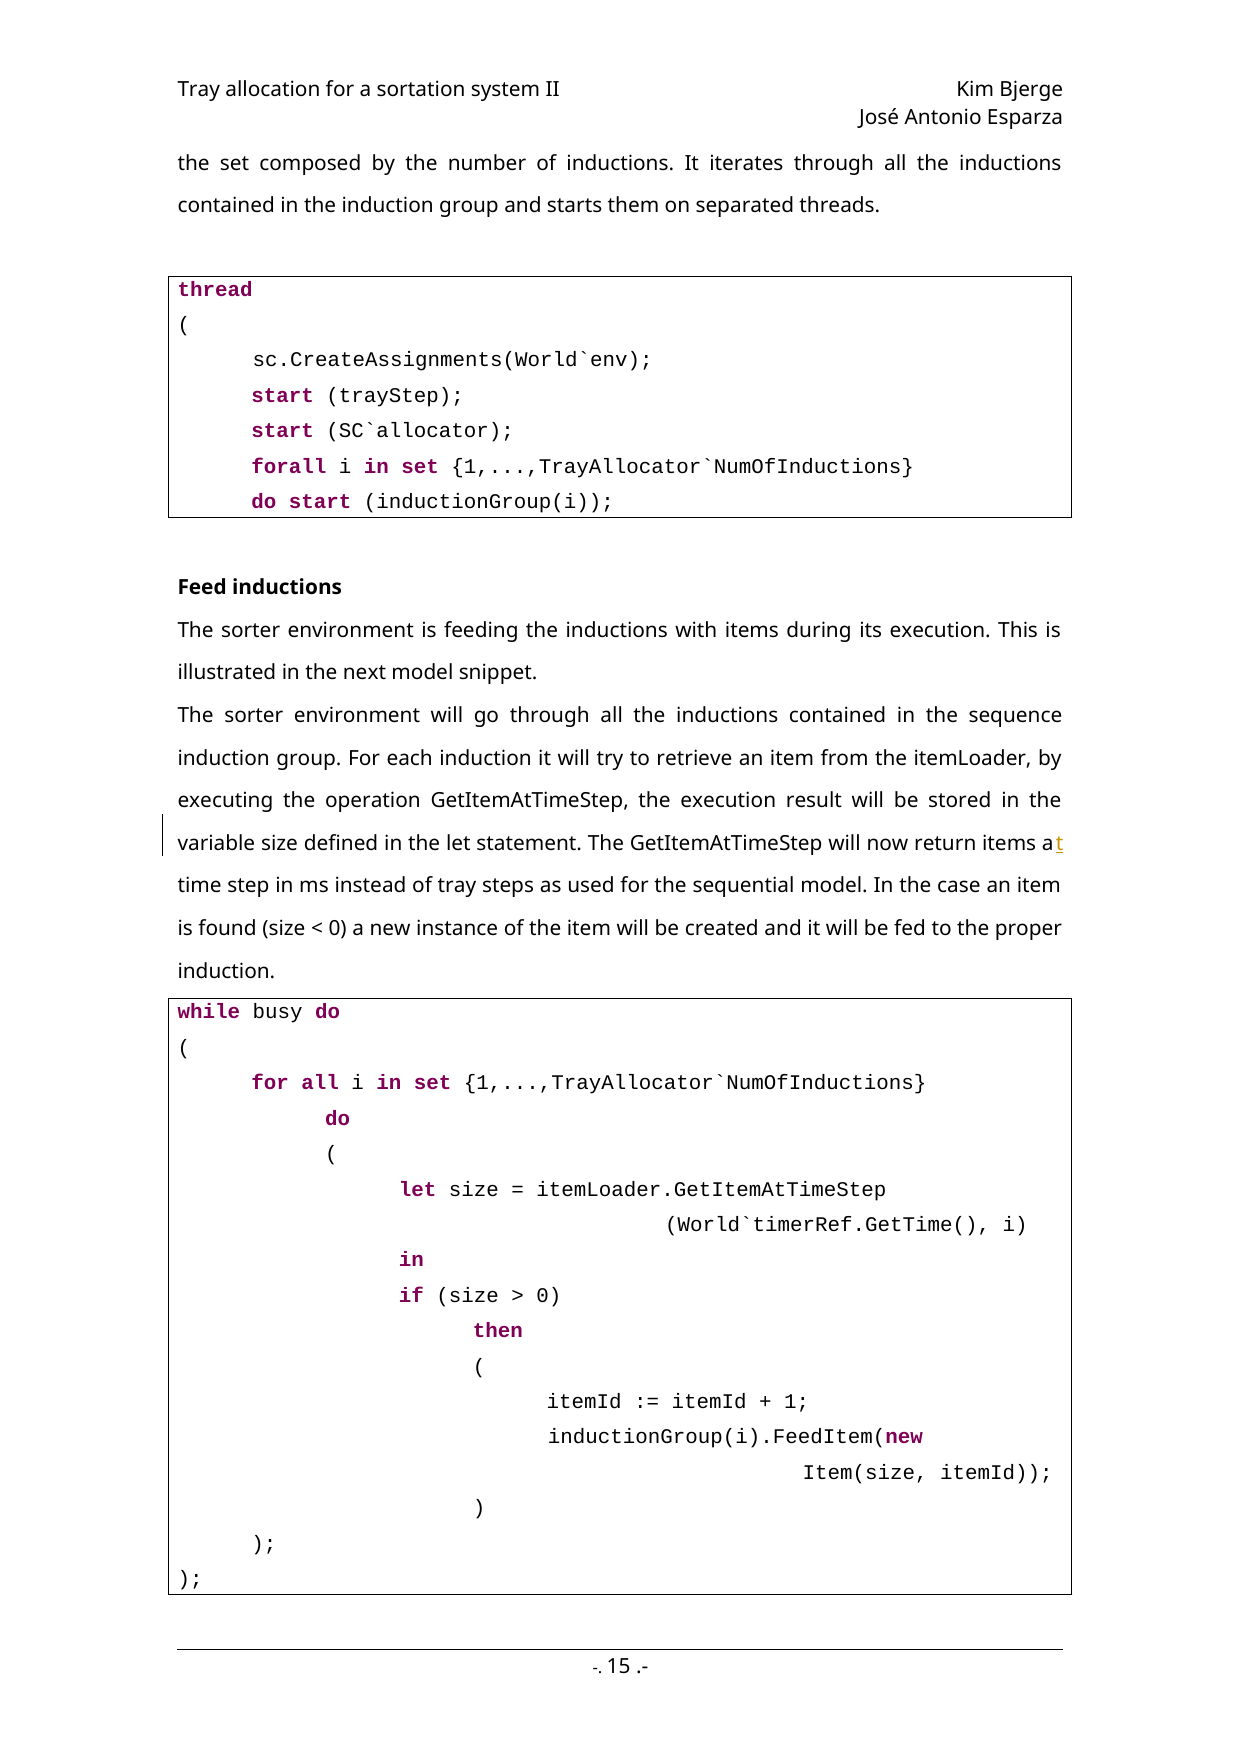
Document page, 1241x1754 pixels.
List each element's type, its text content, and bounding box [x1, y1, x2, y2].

text for all i in set {1,...,TrayAllocator`NumOfInductions} [169, 1069, 1071, 1096]
text Item(size, itemId)); [169, 1459, 1071, 1486]
text ( [169, 311, 1071, 338]
text forall i in set {1,...,TrayAllocator`NumOfInductions} [169, 453, 1071, 479]
text itemId := itemId + 1; [169, 1388, 1071, 1415]
text sc.CreateAssignments(World`env); [169, 346, 1071, 373]
text ); [169, 1565, 1071, 1594]
text thread [169, 277, 1071, 302]
text ); [169, 1529, 1071, 1556]
text ( [169, 1140, 1071, 1167]
text start (SC`allocator); [169, 417, 1071, 444]
text then [169, 1317, 1071, 1344]
text ) [169, 1494, 1071, 1521]
text do start (inductionGroup(i)); [169, 488, 1071, 517]
text in [169, 1246, 1071, 1273]
text do [169, 1104, 1071, 1131]
text ( [169, 1034, 1071, 1061]
text inductionGroup(i).FeedItem(new [169, 1423, 1071, 1450]
text while busy do [169, 999, 1071, 1025]
text The sorter environment will go through all the inductions contained in the sequence induction group. For each induction it will try to retrieve an item from the itemLoader, by executing the operation GetItemAtTimeStep, the execution result will be stored in the variable size defined in the let statement. The GetItemAtTimeStep will now return items a time step in ms instead of tray steps as used for the sequential model. In the case an item is found (size < 0) a new instance of the item will be created and it will be fed to the proper induction. [177, 700, 1063, 984]
text if (size > 0) [169, 1282, 1071, 1308]
text start (trayStep); [169, 382, 1071, 408]
text let size = itemLoader.GetItemAtTimeStep [169, 1175, 1071, 1202]
text (World`timerRef.GetTime(), i) [169, 1211, 1071, 1238]
subtitle Feed inductions [177, 572, 1063, 601]
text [177, 148, 1063, 219]
text ( [169, 1352, 1071, 1379]
text The sorter environment is feeding the inductions with items during its execution. This is illustrated in the next model snippet. [177, 615, 1063, 686]
